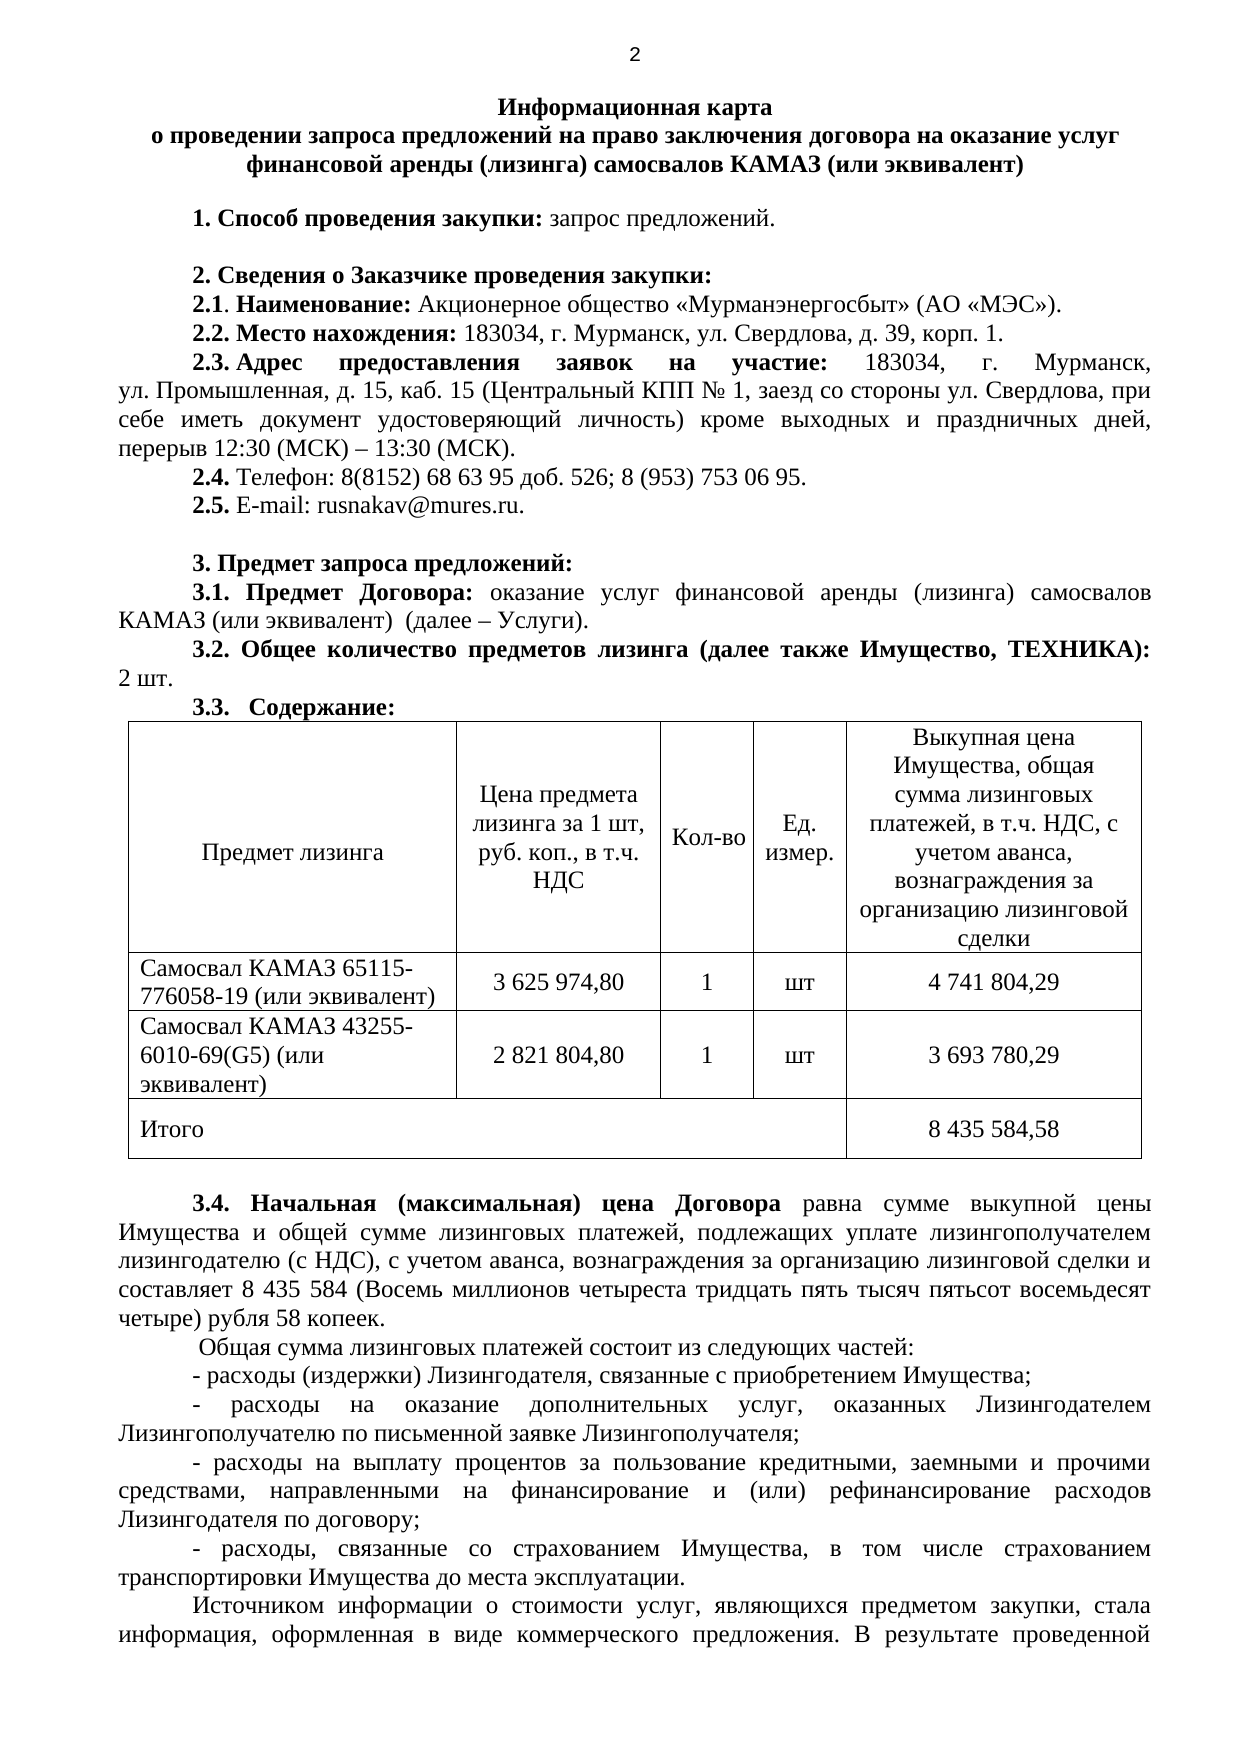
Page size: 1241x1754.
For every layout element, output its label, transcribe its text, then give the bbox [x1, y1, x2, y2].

text о проведении запроса предложений на право заключения договора на оказание услуг финансовой аренды (лизинга) самосвалов КАМАЗ (или эквивалент) [118, 120, 1152, 178]
text 2.2. Место нахождения: 183034, г. Мурманск, ул. Свердлова, д. 39, корп. 1. [118, 318, 1152, 347]
text - расходы на выплату процентов за пользование кредитными, заемными и прочими средствами, направленными на финансирование и (или) рефинансирование расходов Лизингодателя по договору; [118, 1447, 1152, 1533]
table_cell Самосвал КАМАЗ 43255-6010-69(G5) (или эквивалент) [129, 1011, 456, 1097]
table_header Предмет лизинга [129, 722, 456, 952]
text Информационная карта [118, 92, 1152, 120]
text Общая сумма лизинговых платежей состоит из следующих частей: [118, 1332, 1152, 1360]
text 3.4. Начальная (максимальная) цена Договора равна сумме выкупной цены Имущества и общей сумме лизинговых платежей, подлежащих уплате лизингополучателем лизингодателю (с НДС), с учетом аванса, вознаграждения за организацию лизинговой сделки и составляет 8 435 584 (Восемь миллионов четыреста тридцать пять тысяч пятьсот восемьдесят четыре) рубля 58 копеек. [118, 1188, 1152, 1332]
table_cell 2 821 804,80 [457, 1011, 660, 1097]
table_cell шт [754, 953, 846, 1010]
table_header Цена предмета лизинга за 1 шт, руб. коп., в т.ч. НДС [457, 722, 660, 952]
text 3.2. Общее количество предметов лизинга (далее также Имущество, ТЕХНИКА): 2 шт. [118, 634, 1152, 692]
table_header Ед. измер. [754, 722, 846, 952]
table_cell 8 435 584,58 [847, 1099, 1141, 1158]
subtitle 1. Способ проведения закупки: запрос предложений. [118, 203, 1152, 232]
text 2.4. Телефон: 8(8152) 68 63 95 доб. 526; 8 (953) 753 06 95. [118, 462, 1152, 491]
text 2.5. Е-mail: rusnakav@mures.ru. [118, 491, 1152, 519]
table_cell 1 [661, 1011, 753, 1097]
text 3.3. Содержание: [118, 692, 1152, 721]
text - расходы на оказание дополнительных услуг, оказанных Лизингодателем Лизингополучателю по письменной заявке Лизингополучателя; [118, 1389, 1152, 1447]
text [118, 1590, 1152, 1648]
text 2.1. Наименование: Акционерное общество «Мурманэнергосбыт» (АО «МЭС»). [118, 289, 1152, 318]
text - расходы, связанные со страхованием Имущества, в том числе страхованием транспортировки Имущества до места эксплуатации. [118, 1533, 1152, 1590]
text - расходы (издержки) Лизингодателя, связанные с приобретением Имущества; [118, 1360, 1152, 1389]
table_cell 3 693 780,29 [847, 1011, 1141, 1097]
table_header Кол-во [661, 722, 753, 952]
text 3.1. Предмет Договора: оказание услуг финансовой аренды (лизинга) самосвалов КАМАЗ (или эквивалент) (далее – Услуги). [118, 577, 1152, 634]
table_header Выкупная цена Имущества, общая сумма лизинговых платежей, в т.ч. НДС, с учетом аванса, вознаграждения за организацию лизинговой сделки [847, 722, 1141, 952]
table_cell 1 [661, 953, 753, 1010]
table_cell Итого [129, 1099, 846, 1158]
table_cell шт [754, 1011, 846, 1097]
table_cell 4 741 804,29 [847, 953, 1141, 1010]
table_cell 3 625 974,80 [457, 953, 660, 1010]
subtitle 3. Предмет запроса предложений: [118, 548, 1152, 577]
subtitle 2. Сведения о Заказчике проведения закупки: [118, 260, 1152, 289]
text 2.3. Адрес предоставления заявок на участие: 183034, г. Мурманск, ул. Промышленная, д. 15, каб. 15 (Центральный КПП № 1, заезд со стороны ул. Свердлова, при себе иметь документ удостоверяющий личность) кроме выходных и праздничных дней, перерыв 12:30 (МСК) – 13:30 (МСК). [118, 347, 1152, 462]
table_cell Самосвал КАМАЗ 65115-776058-19 (или эквивалент) [129, 953, 456, 1010]
